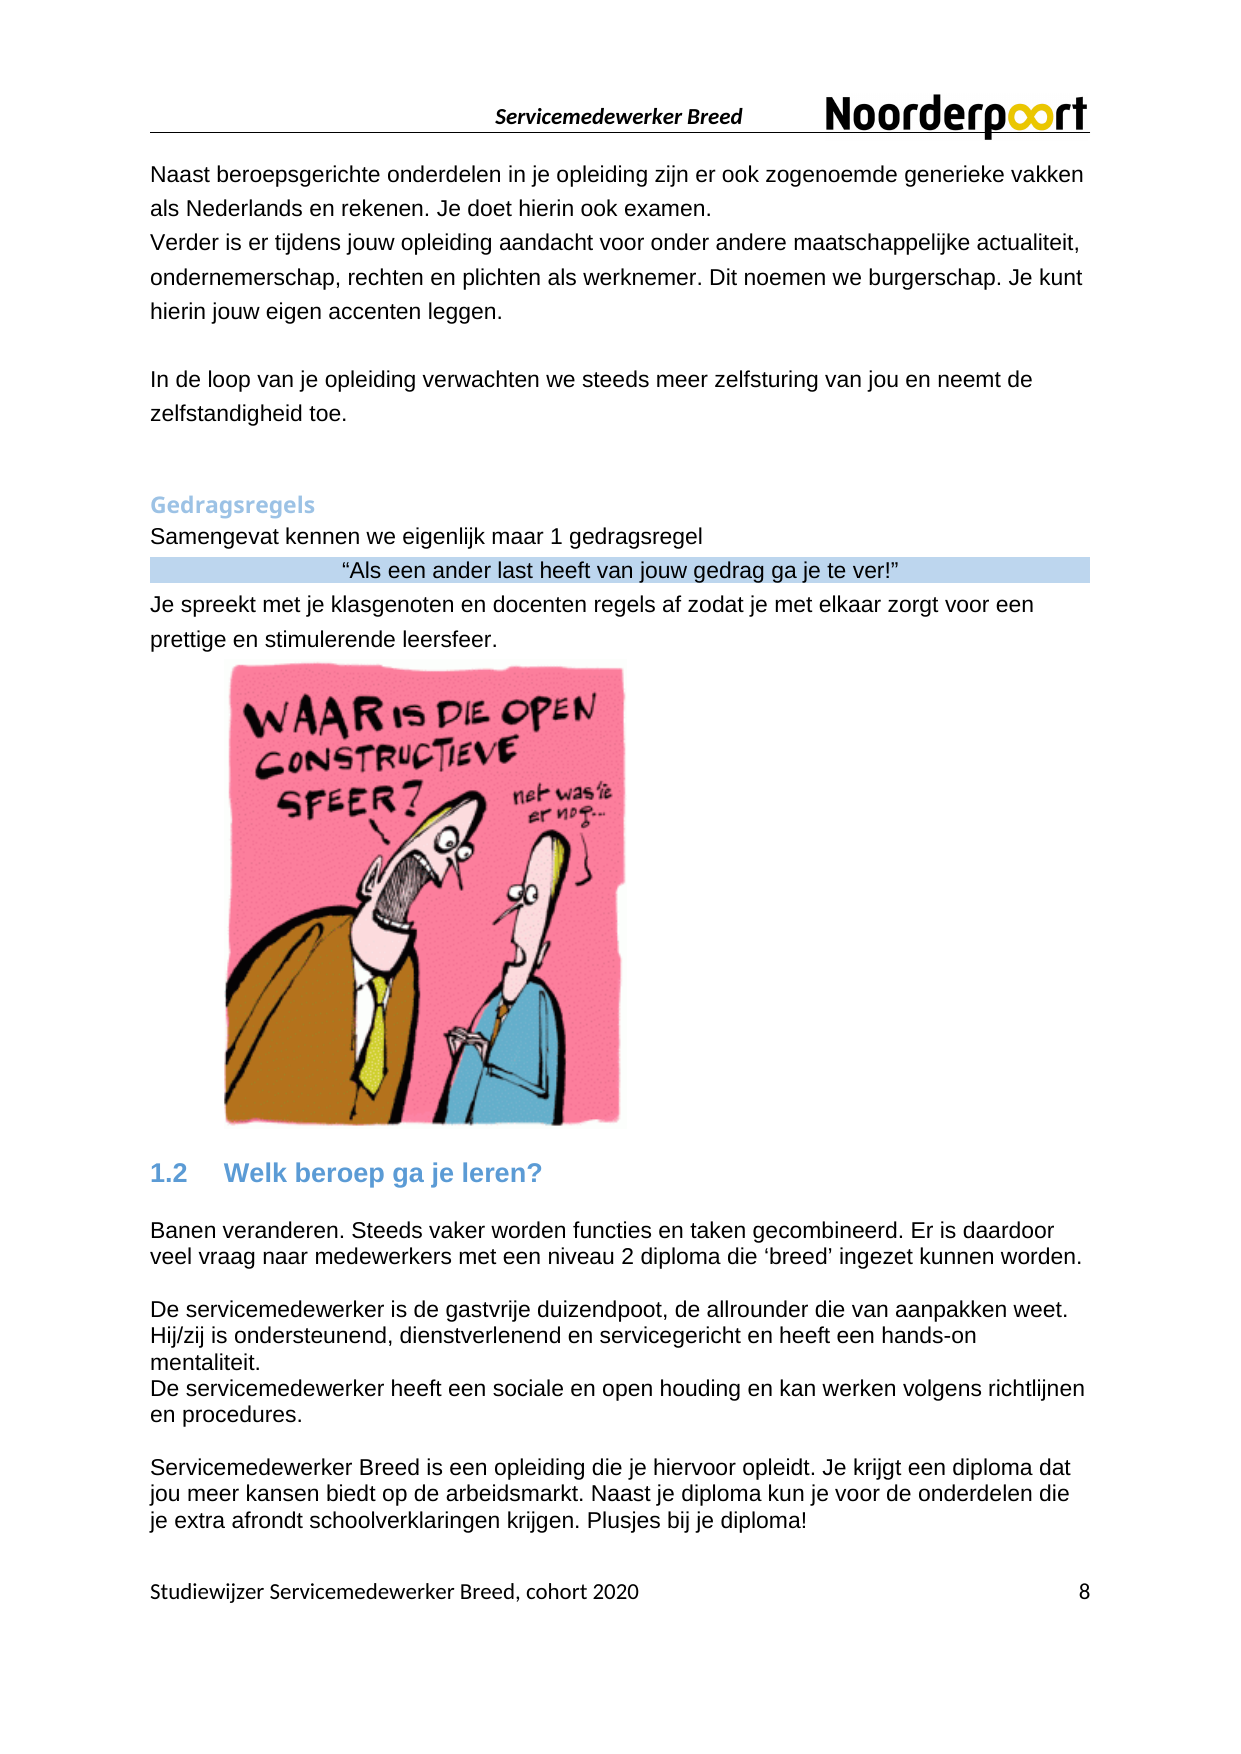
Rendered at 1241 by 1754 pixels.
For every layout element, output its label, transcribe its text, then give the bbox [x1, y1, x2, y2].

text “Als een ander last heeft van jouw gedrag ga je te ver!” [150, 557, 1090, 583]
picture [825, 133, 1088, 141]
subtitle Gedragsregels [150, 489, 1090, 521]
text Servicemedewerker Breed is een opleiding die je hiervoor opleidt. Je krijgt een diploma dat jou meer kansen biedt op de arbeidsmarkt. Naast je diploma kun je voor de onderdelen die je extra afrondt schoolverklaringen krijgen. Plusjes bij je diploma! [150, 1454, 1090, 1533]
text Je spreekt met je klasgenoten en docenten regels af zodat je met elkaar zorgt voor een prettige en stimulerende leersfeer. [150, 591, 1090, 652]
subtitle 1.2 Welk beroep ga je leren? [150, 1157, 1090, 1188]
text Verder is er tijdens jouw opleiding aandacht voor onder andere maatschappelijke actualiteit, ondernemerschap, rechten en plichten als werknemer. Dit noemen we burgerschap. Je kunt hierin jouw eigen accenten leggen. [150, 229, 1090, 324]
text Samengevat kennen we eigenlijk maar 1 gedragsregel [150, 523, 1090, 549]
picture [223, 659, 627, 1129]
text De servicemedewerker heeft een sociale en open houding en kan werken volgens richtlijnen en procedures. [150, 1375, 1090, 1428]
text Naast beroepsgerichte onderdelen in je opleiding zijn er ook zogenoemde generieke vakken als Nederlands en rekenen. Je doet hierin ook examen. [150, 161, 1090, 221]
text In de loop van je opleiding verwachten we steeds meer zelfsturing van jou en neemt de zelfstandigheid toe. [150, 366, 1090, 426]
text Banen veranderen. Steeds vaker worden functies en taken gecombineerd. Er is daardoor veel vraag naar medewerkers met een niveau 2 diploma die ‘breed’ ingezet kunnen worden. [150, 1217, 1090, 1269]
picture [825, 93, 1088, 132]
text De servicemedewerker is de gastvrije duizendpoot, de allrounder die van aanpakken weet. Hij/zij is ondersteunend, dienstverlenend en servicegericht en heeft een hands-on mentaliteit. [150, 1296, 1090, 1375]
